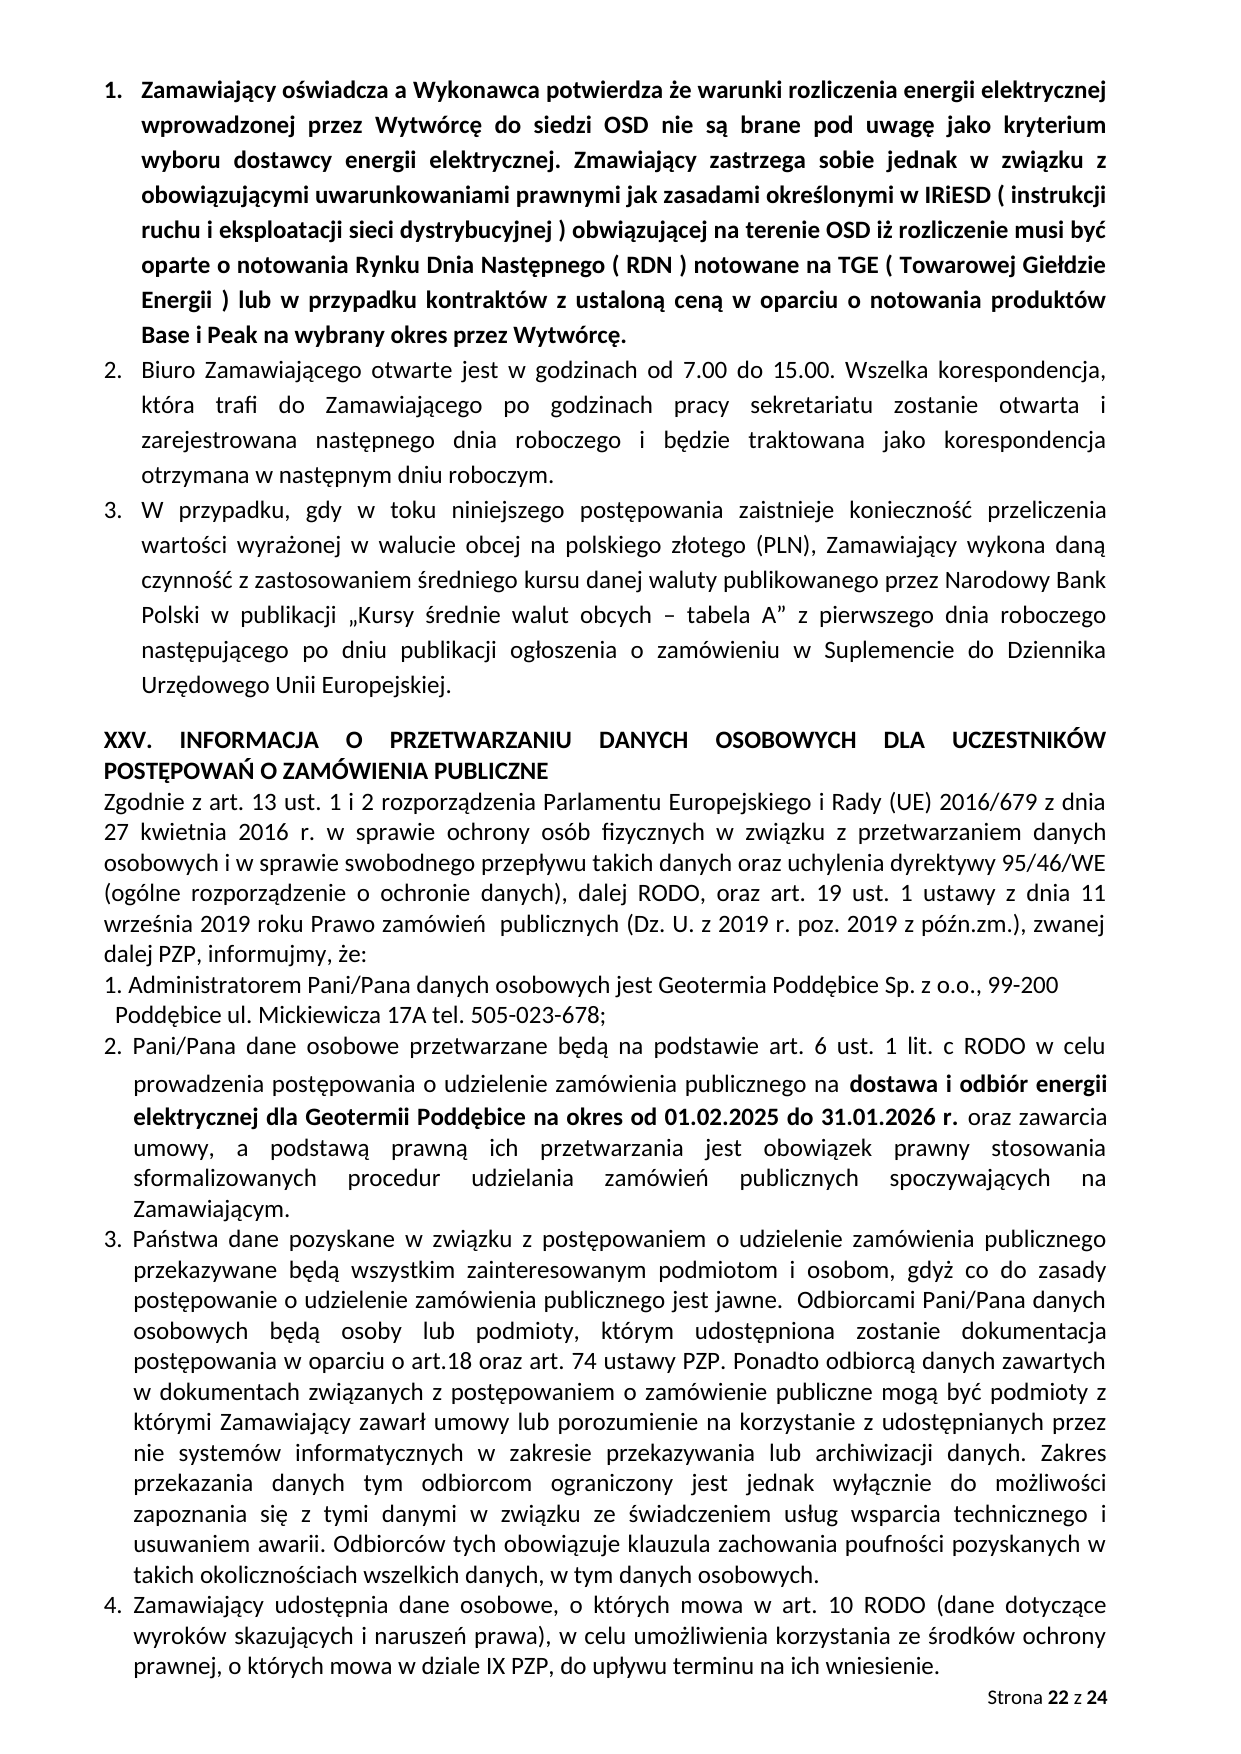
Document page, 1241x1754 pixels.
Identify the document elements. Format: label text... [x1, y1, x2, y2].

text 2. Pani/Pana dane osobowe przetwarzane będą na podstawie art. 6 ust. 1 lit. c RODO w celu prowadzenia postępowania o udzielenie zamówienia publicznego na dostawa i odbiór energii elektrycznej dla Geotermii Poddębice na okres od 01.02.2025 do 31.01.2026 r. oraz zawarcia umowy, a podstawą prawną ich przetwarzania jest obowiązek prawny stosowania sformalizowanych procedur udzielania zamówień publicznych spoczywających na Zamawiającym. [103, 1161, 1107, 1354]
list W postępowaniu nie jest przewidziany wybór najkorzystniejszej oferty z zastosowaniem aukcji elektronicznej. [103, 104, 1107, 170]
text XXIII. AUKCJA ELEKTRONICZNA [103, 74, 1107, 104]
text Poddębice ul. Mickiewicza 17A tel. 505-023-678; [103, 1130, 1107, 1161]
text XXIV. POZOSTAŁE INFORMACJE [103, 174, 1107, 205]
text XXV. INFORMACJA O PRZETWARZANIU DANYCH OSOBOWYCH DLA UCZESTNIKÓW POSTĘPOWAŃ O ZAMÓWIENIA PUBLICZNE [103, 856, 1107, 917]
list Biuro Zamawiającego otwarte jest w godzinach od 7.00 do 15.00. Wszelka korespondencja, która trafi do Zamawiającego po godzinach pracy sekretariatu zostanie otwarta i zarejestrowana następnego dnia roboczego i będzie traktowana jako korespondencja otrzymana w następnym dniu roboczym. [103, 485, 1107, 620]
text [103, 1354, 1107, 1659]
text 1. Administratorem Pani/Pana danych osobowych jest Geotermia Poddębice Sp. z o.o., 99-200 [103, 1100, 1107, 1130]
text Zgodnie z art. 13 ust. 1 i 2 rozporządzenia Parlamentu Europejskiego i Rady (UE) 2016/679 z dnia 27 kwietnia 2016 r. w sprawie ochrony osób fizycznych w związku z przetwarzaniem danych osobowych i w sprawie swobodnego przepływu takich danych oraz uchylenia dyrektywy 95/46/WE (ogólne rozporządzenie o ochronie danych), dalej RODO, oraz art. 19 ust. 1 ustawy z dnia 11 września 2019 roku Prawo zamówień publicznych (Dz. U. z 2019 r. poz. 2019 z późn.zm.), zwanej dalej PZP, informujmy, że: [103, 917, 1107, 1100]
list W przypadku, gdy w toku niniejszego postępowania zaistnieje konieczność przeliczenia wartości wyrażonej w walucie obcej na polskiego złotego (PLN), Zamawiający wykona daną czynność z zastosowaniem średniego kursu danej waluty publikowanego przez Narodowy Bank Polski w publikacji „Kursy średnie walut obcych – tabela A” z pierwszego dnia roboczego następującego po dniu publikacji ogłoszenia o zamówieniu w Suplemencie do Dziennika Urzędowego Unii Europejskiej. [103, 625, 1107, 830]
list Zamawiający oświadcza a Wykonawca potwierdza że warunki rozliczenia energii elektrycznej wprowadzonej przez Wytwórcę do siedzi OSD nie są brane pod uwagę jako kryterium wyboru dostawcy energii elektrycznej. Zmawiający zastrzega sobie jednak w związku z obowiązującymi uwarunkowaniami prawnymi jak zasadami określonymi w IRiESD ( instrukcji ruchu i eksploatacji sieci dystrybucyjnej ) obwiązującej na terenie OSD iż rozliczenie musi być oparte o notowania Rynku Dnia Następnego ( RDN ) notowane na TGE ( Towarowej Giełdzie Energii ) lub w przypadku kontraktów z ustaloną ceną w oparciu o notowania produktów Base i Peak na wybrany okres przez Wytwórcę. [103, 205, 1107, 480]
